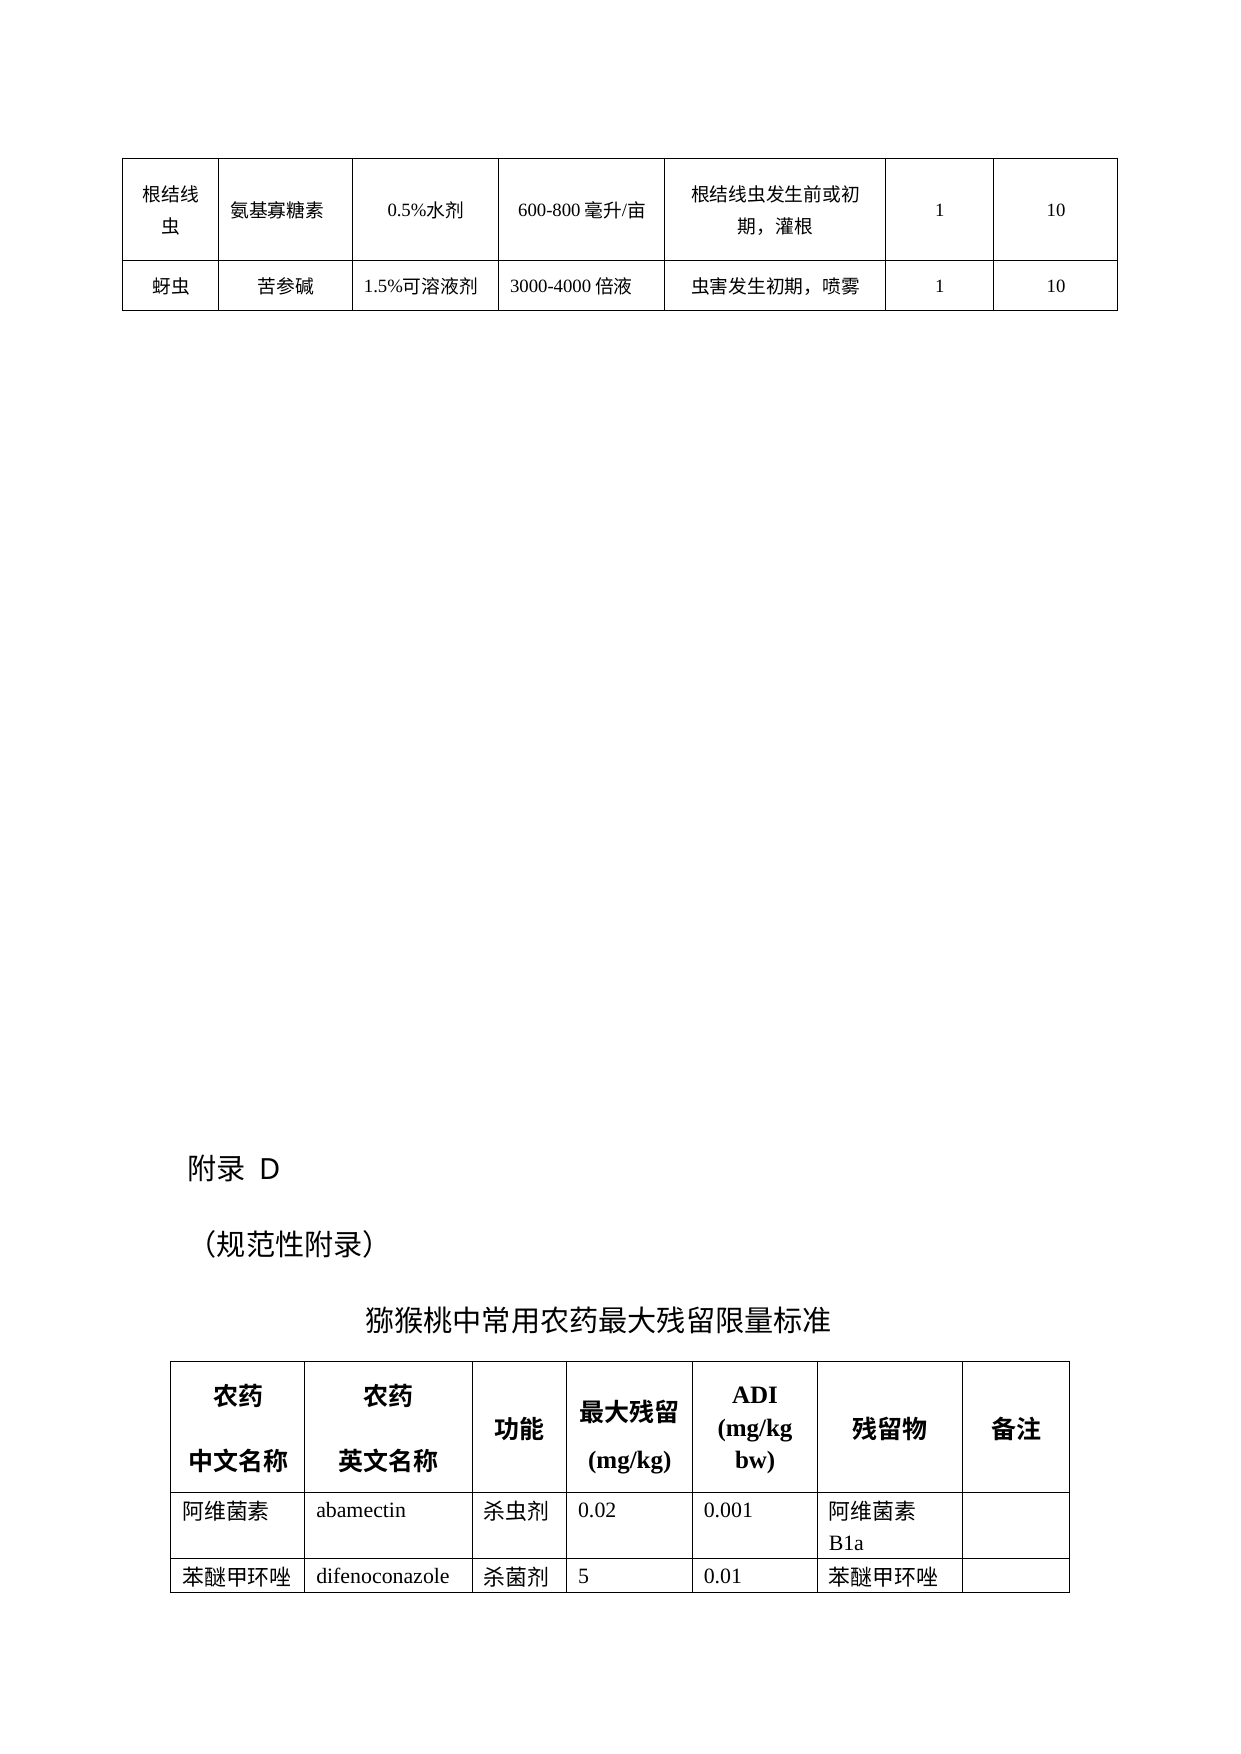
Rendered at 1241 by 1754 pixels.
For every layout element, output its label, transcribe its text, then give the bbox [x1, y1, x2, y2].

table_cell 0.001 [693, 1493, 817, 1558]
table_cell 3000-4000倍液 [499, 261, 664, 310]
table_cell 蚜虫 [123, 261, 218, 310]
table_header ADI (mg/kg bw) [693, 1362, 817, 1492]
table_cell 虫害发生初期，喷雾 [665, 261, 885, 310]
table_cell 5 [567, 1559, 692, 1592]
table_cell 苯醚甲环唑 [171, 1559, 304, 1592]
table_cell 1.5%可溶液剂 [353, 261, 498, 310]
table_cell 0.01 [693, 1559, 817, 1592]
text 附录 D [187, 1135, 1053, 1200]
table_header 残留物 [818, 1362, 962, 1492]
table_cell [963, 1493, 1069, 1558]
table_cell 杀菌剂 [473, 1559, 566, 1592]
table_cell abamectin [305, 1493, 472, 1558]
table_cell 根结线虫发生前或初期，灌根 [665, 159, 885, 260]
table_cell [963, 1559, 1069, 1592]
table_cell 苯醚甲环唑 [818, 1559, 962, 1592]
table_cell 10 [994, 159, 1117, 260]
table_cell 阿维菌素 [171, 1493, 304, 1558]
table_header 备注 [963, 1362, 1069, 1492]
table_header 最大残留(mg/kg) [567, 1362, 692, 1492]
table_cell 苦参碱 [219, 261, 352, 310]
table_cell 氨基寡糖素 [219, 159, 352, 260]
table_header 农药 英文名称 [305, 1362, 472, 1492]
table_cell 0.02 [567, 1493, 692, 1558]
table_cell 杀虫剂 [473, 1493, 566, 1558]
table_cell difenoconazole [305, 1559, 472, 1592]
table_cell 根结线虫 [123, 159, 218, 260]
table_cell 10 [994, 261, 1117, 310]
table_cell 阿维菌素B1a [818, 1493, 962, 1558]
table_cell 1 [886, 261, 993, 310]
text （规范性附录） [187, 1210, 1053, 1275]
table_cell 0.5%水剂 [353, 159, 498, 260]
table_cell 600-800毫升/亩 [499, 159, 664, 260]
table_header 农药 中文名称 [171, 1362, 304, 1492]
table_header 功能 [473, 1362, 566, 1492]
text 猕猴桃中常用农药最大残留限量标准 [144, 1286, 1053, 1351]
table_cell 1 [886, 159, 993, 260]
